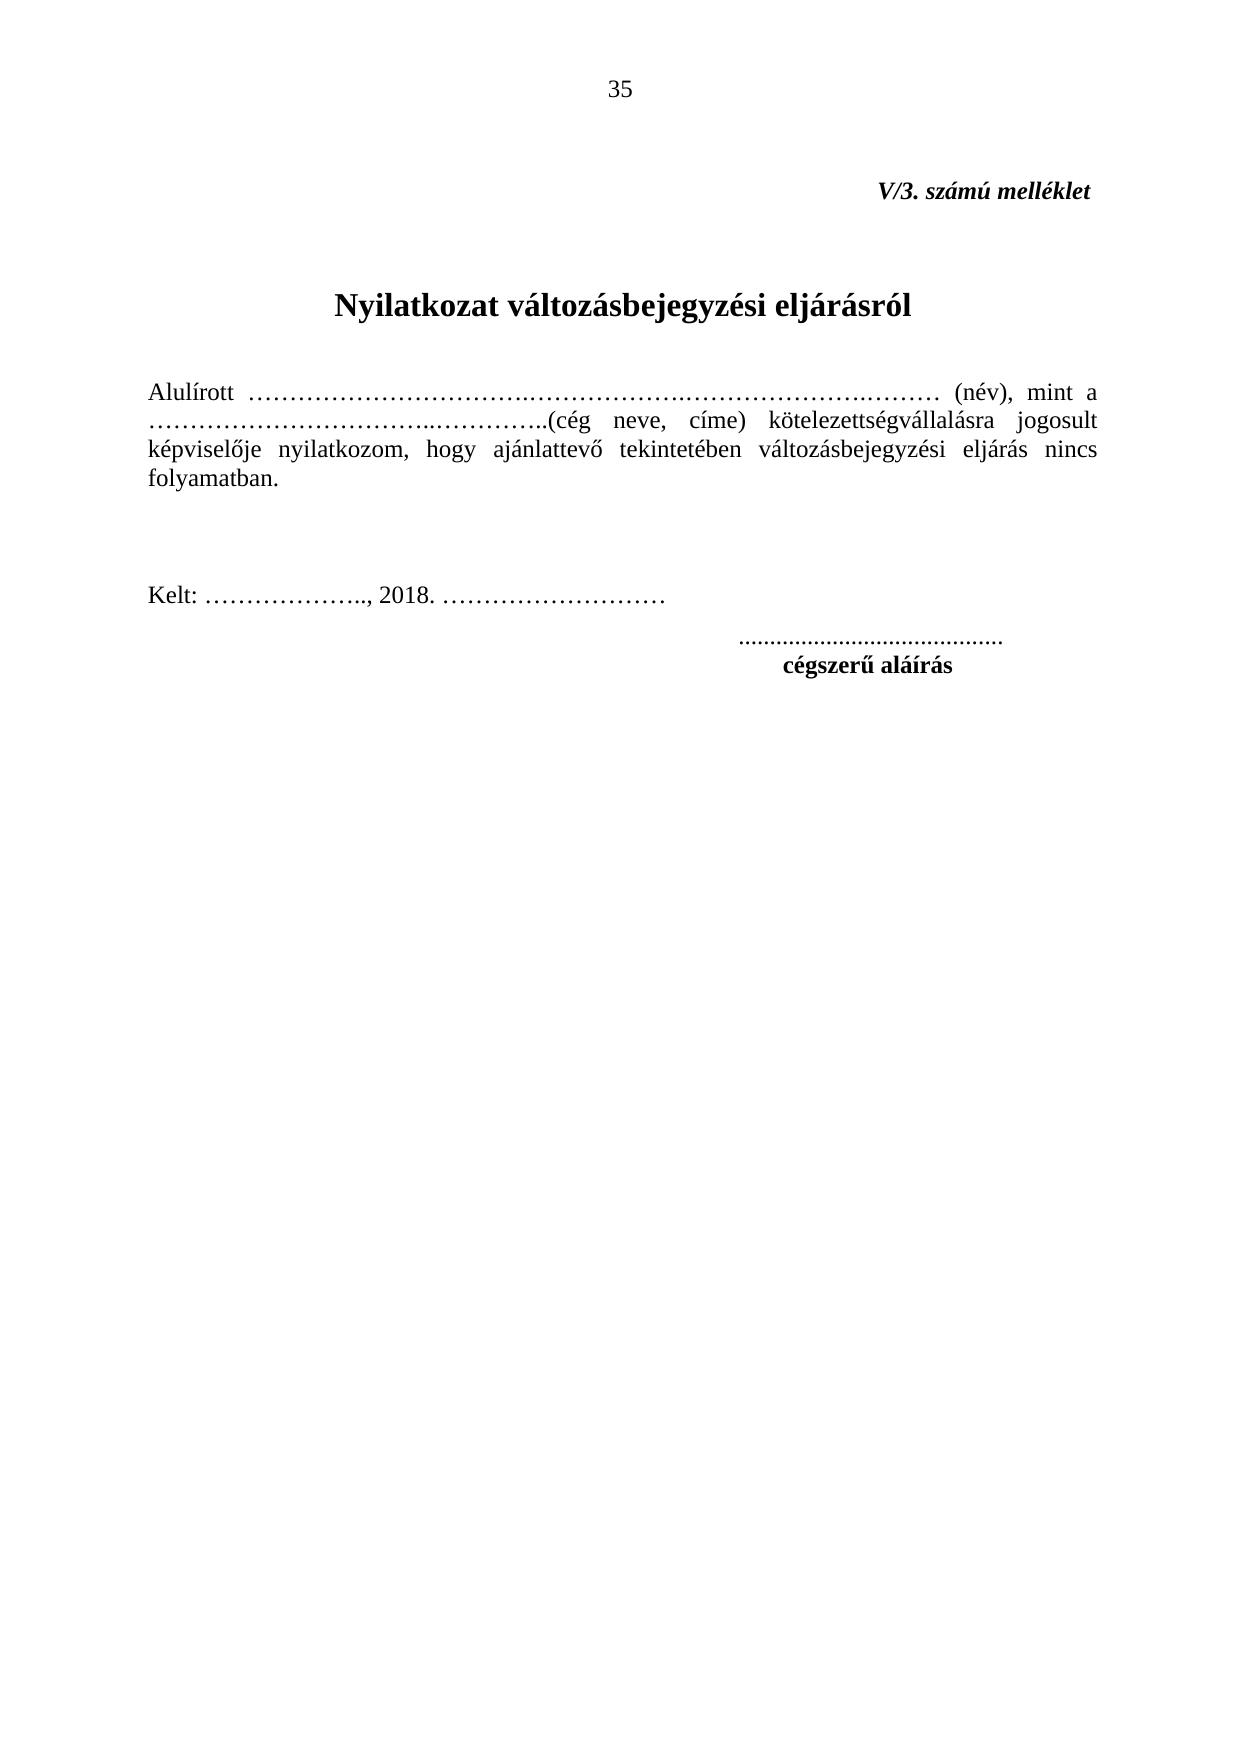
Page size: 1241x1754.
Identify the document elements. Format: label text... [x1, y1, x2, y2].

text cégszerű aláírás [148, 650, 1048, 679]
text Kelt: ……………….., 2018. ……………………… [148, 580, 1092, 609]
text Alulírott …………………………….……………….………………….……… (név), mint a ……………………………..…………..(cég neve, címe) kötelezettségvállalásra jogosult képviselője nyilatkozom, hogy ajánlattevő tekintetében változásbejegyzési eljárás nincs folyamatban. [148, 377, 1098, 492]
text V/3. számú melléklet [148, 176, 1092, 205]
text Nyilatkozat változásbejegyzési eljárásról [148, 285, 1098, 323]
